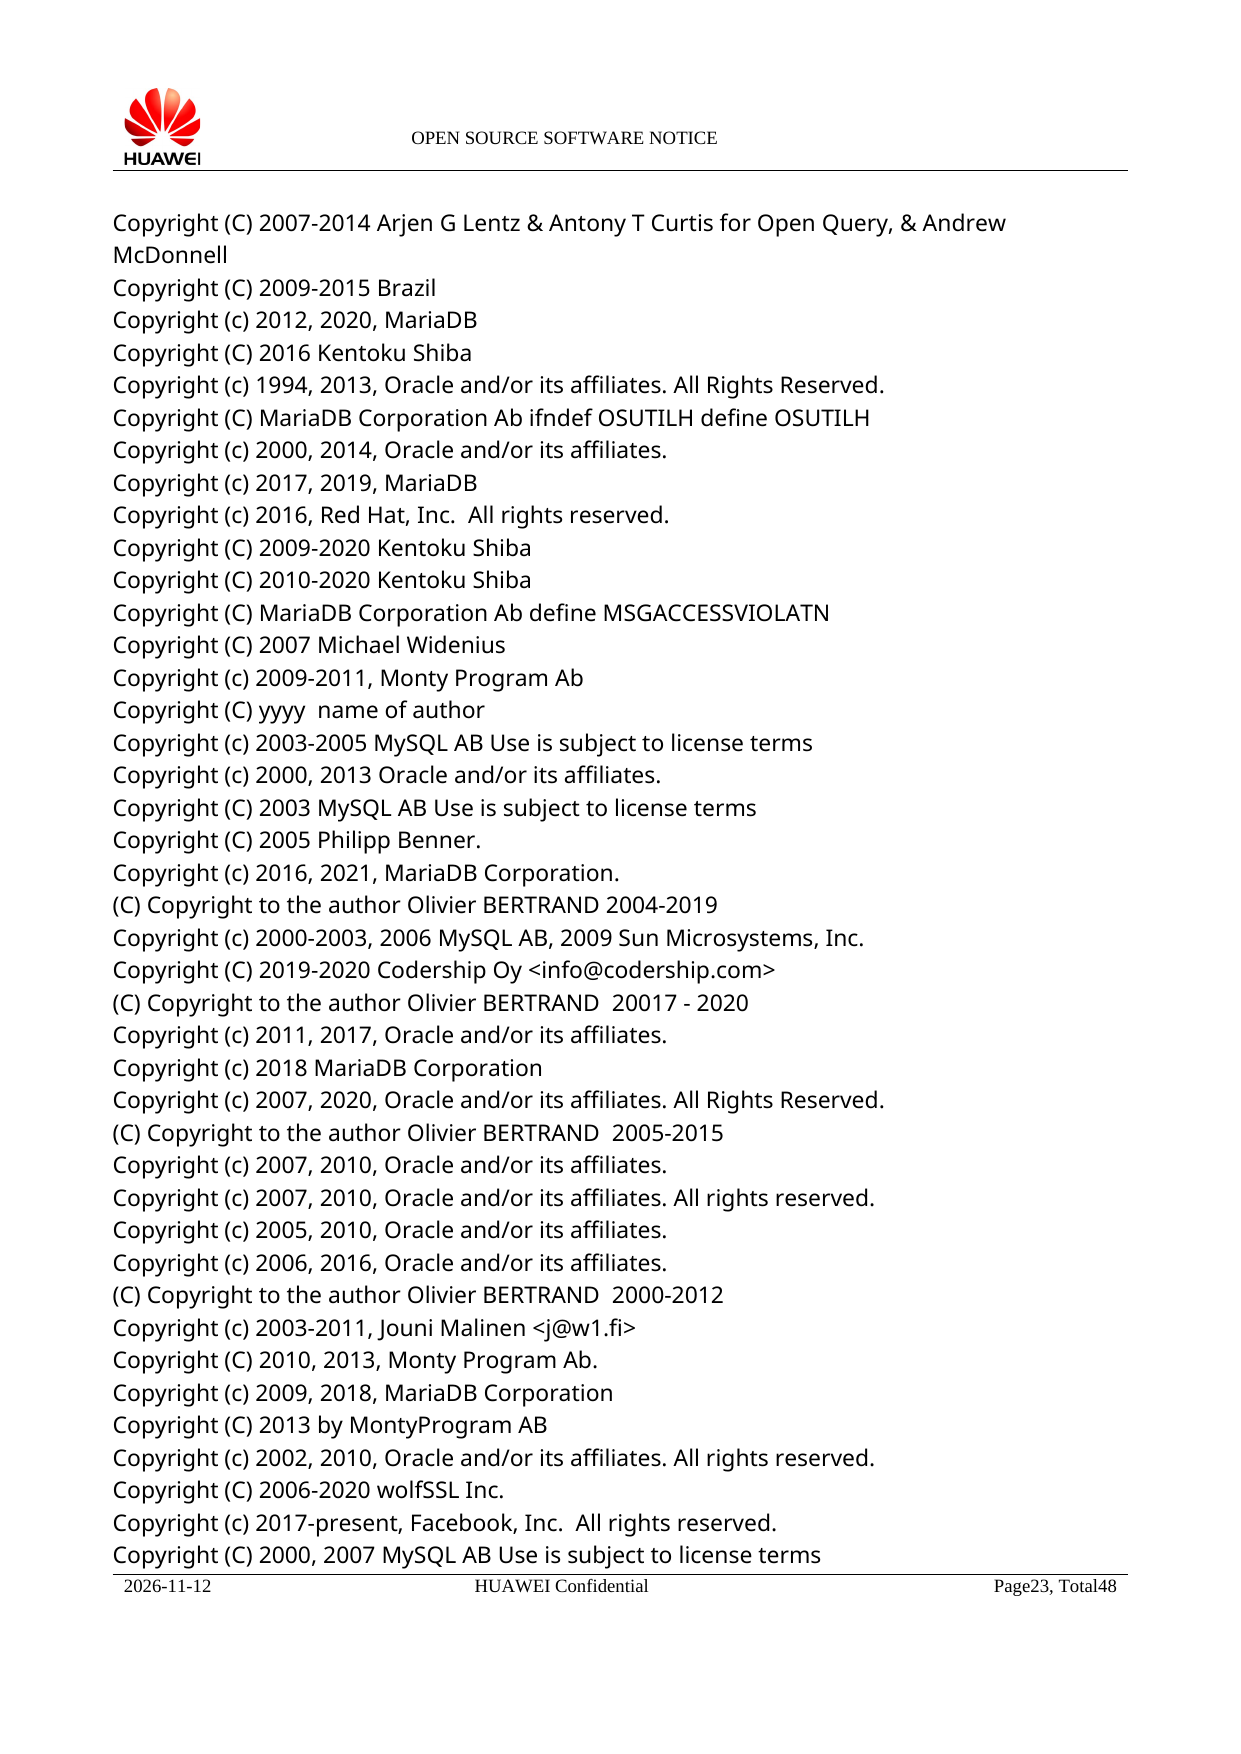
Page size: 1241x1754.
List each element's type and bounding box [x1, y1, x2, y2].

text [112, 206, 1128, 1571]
picture [124, 88, 201, 165]
